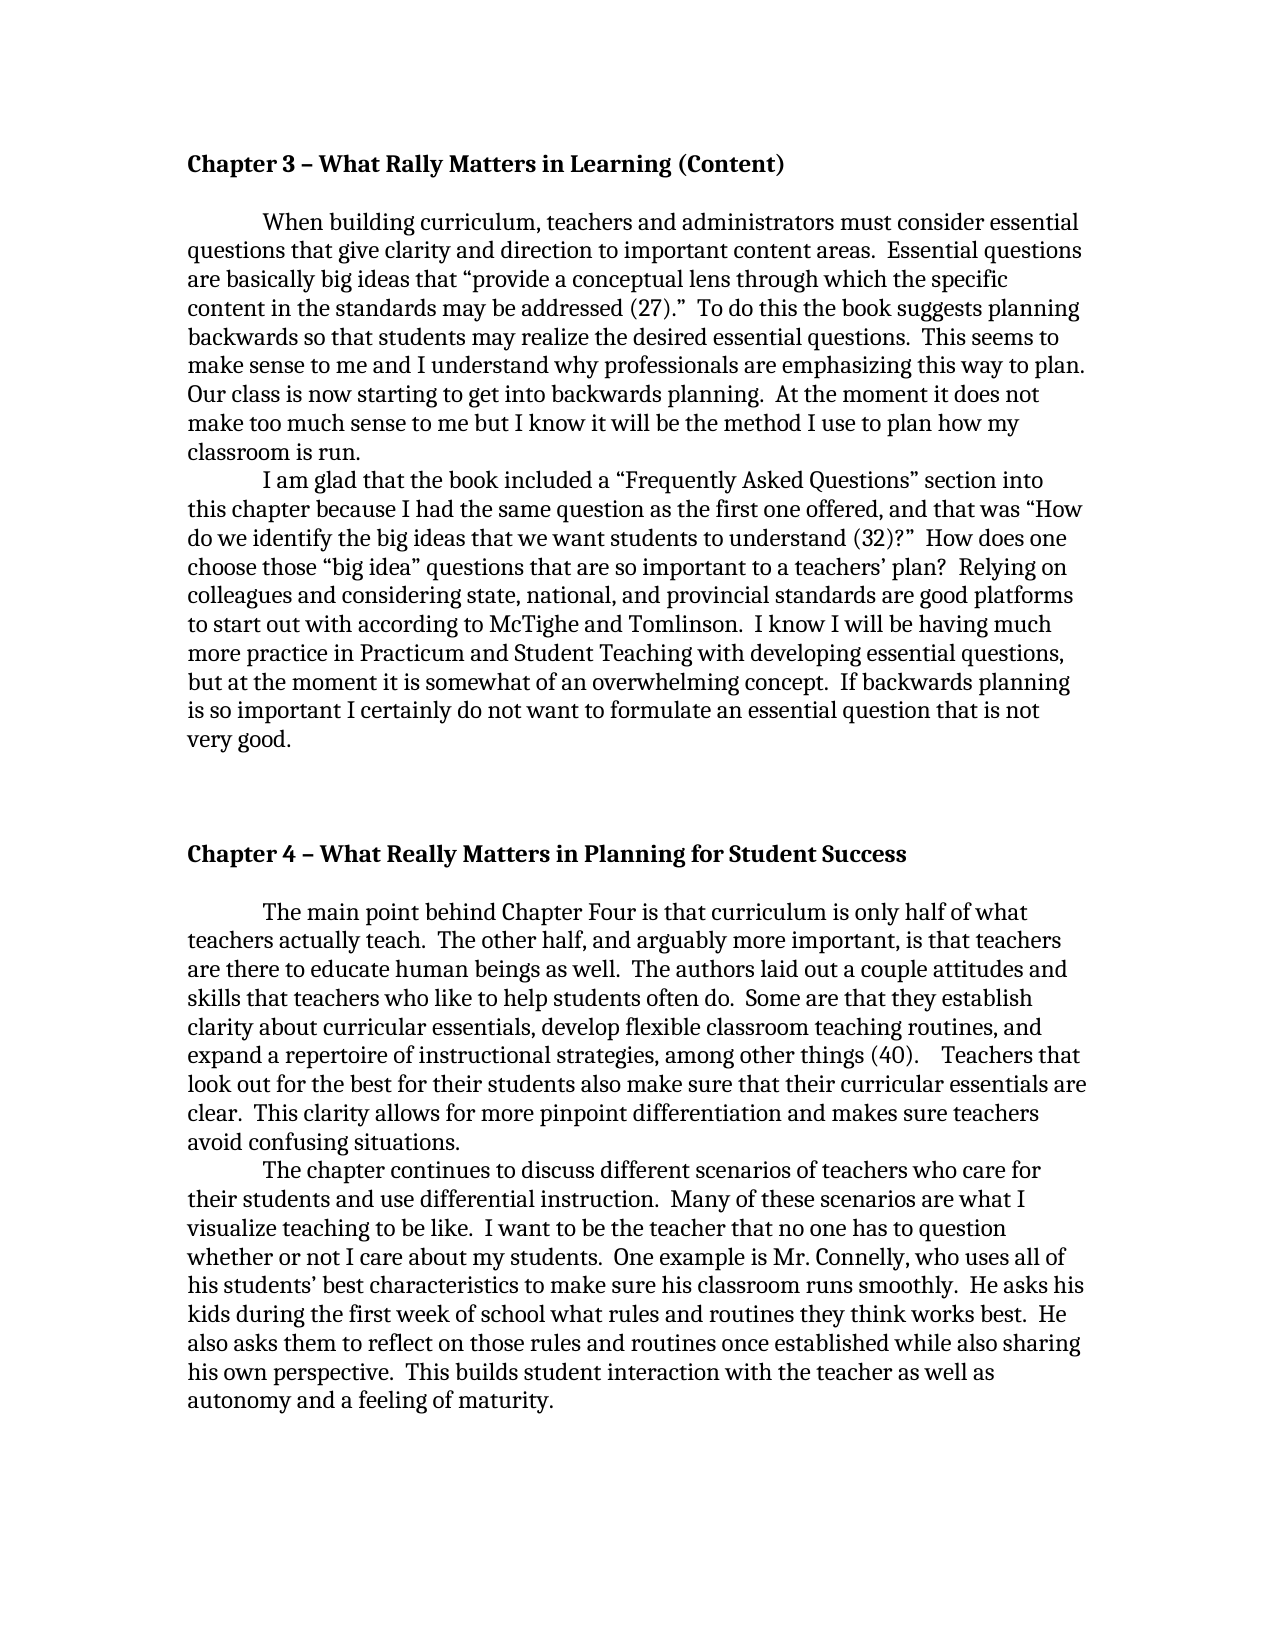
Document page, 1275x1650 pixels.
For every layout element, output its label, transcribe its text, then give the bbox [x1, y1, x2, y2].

text The chapter continues to discuss different scenarios of teachers who care for their students and use differential instruction. Many of these scenarios are what I visualize teaching to be like. I want to be the teacher that no one has to question whether or not I care about my students. One example is Mr. Connelly, who uses all of his students’ best characteristics to make sure his classroom runs smoothly. He asks his kids during the first week of school what rules and routines they think works best. He also asks them to reflect on those rules and routines once established while also sharing his own perspective. This builds student interaction with the teacher as well as autonomy and a feeling of maturity. [187, 1156, 1087, 1415]
text Chapter 3 – What Rally Matters in Learning (Content) [187, 150, 1087, 179]
text When building curriculum, teachers and administrators must consider essential questions that give clarity and direction to important content areas. Essential questions are basically big ideas that “provide a conceptual lens through which the specific content in the standards may be addressed (27).” To do this the book suggests planning backwards so that students may realize the desired essential questions. This seems to make sense to me and I understand why professionals are emphasizing this way to plan. Our class is now starting to get into backwards planning. At the moment it does not make too much sense to me but I know it will be the method I use to plan how my classroom is run. [187, 207, 1087, 466]
text I am glad that the book included a “Frequently Asked Questions” section into this chapter because I had the same question as the first one offered, and that was “How do we identify the big ideas that we want students to understand (32)?” How does one choose those “big idea” questions that are so important to a teachers’ plan? Relying on colleagues and considering state, national, and provincial standards are good platforms to start out with according to McTighe and Tomlinson. I know I will be having much more practice in Practicum and Student Teaching with developing essential questions, but at the moment it is somewhat of an overwhelming concept. If backwards planning is so important I certainly do not want to formulate an essential question that is not very good. [187, 466, 1087, 754]
text The main point behind Chapter Four is that curriculum is only half of what teachers actually teach. The other half, and arguably more important, is that teachers are there to educate human beings as well. The authors laid out a couple attitudes and skills that teachers who like to help students often do. Some are that they establish clarity about curricular essentials, develop flexible classroom teaching routines, and expand a repertoire of instructional strategies, among other things (40). Teachers that look out for the best for their students also make sure that their curricular essentials are clear. This clarity allows for more pinpoint differentiation and makes sure teachers avoid confusing situations. [187, 897, 1087, 1156]
text Chapter 4 – What Really Matters in Planning for Student Success [187, 840, 1087, 869]
